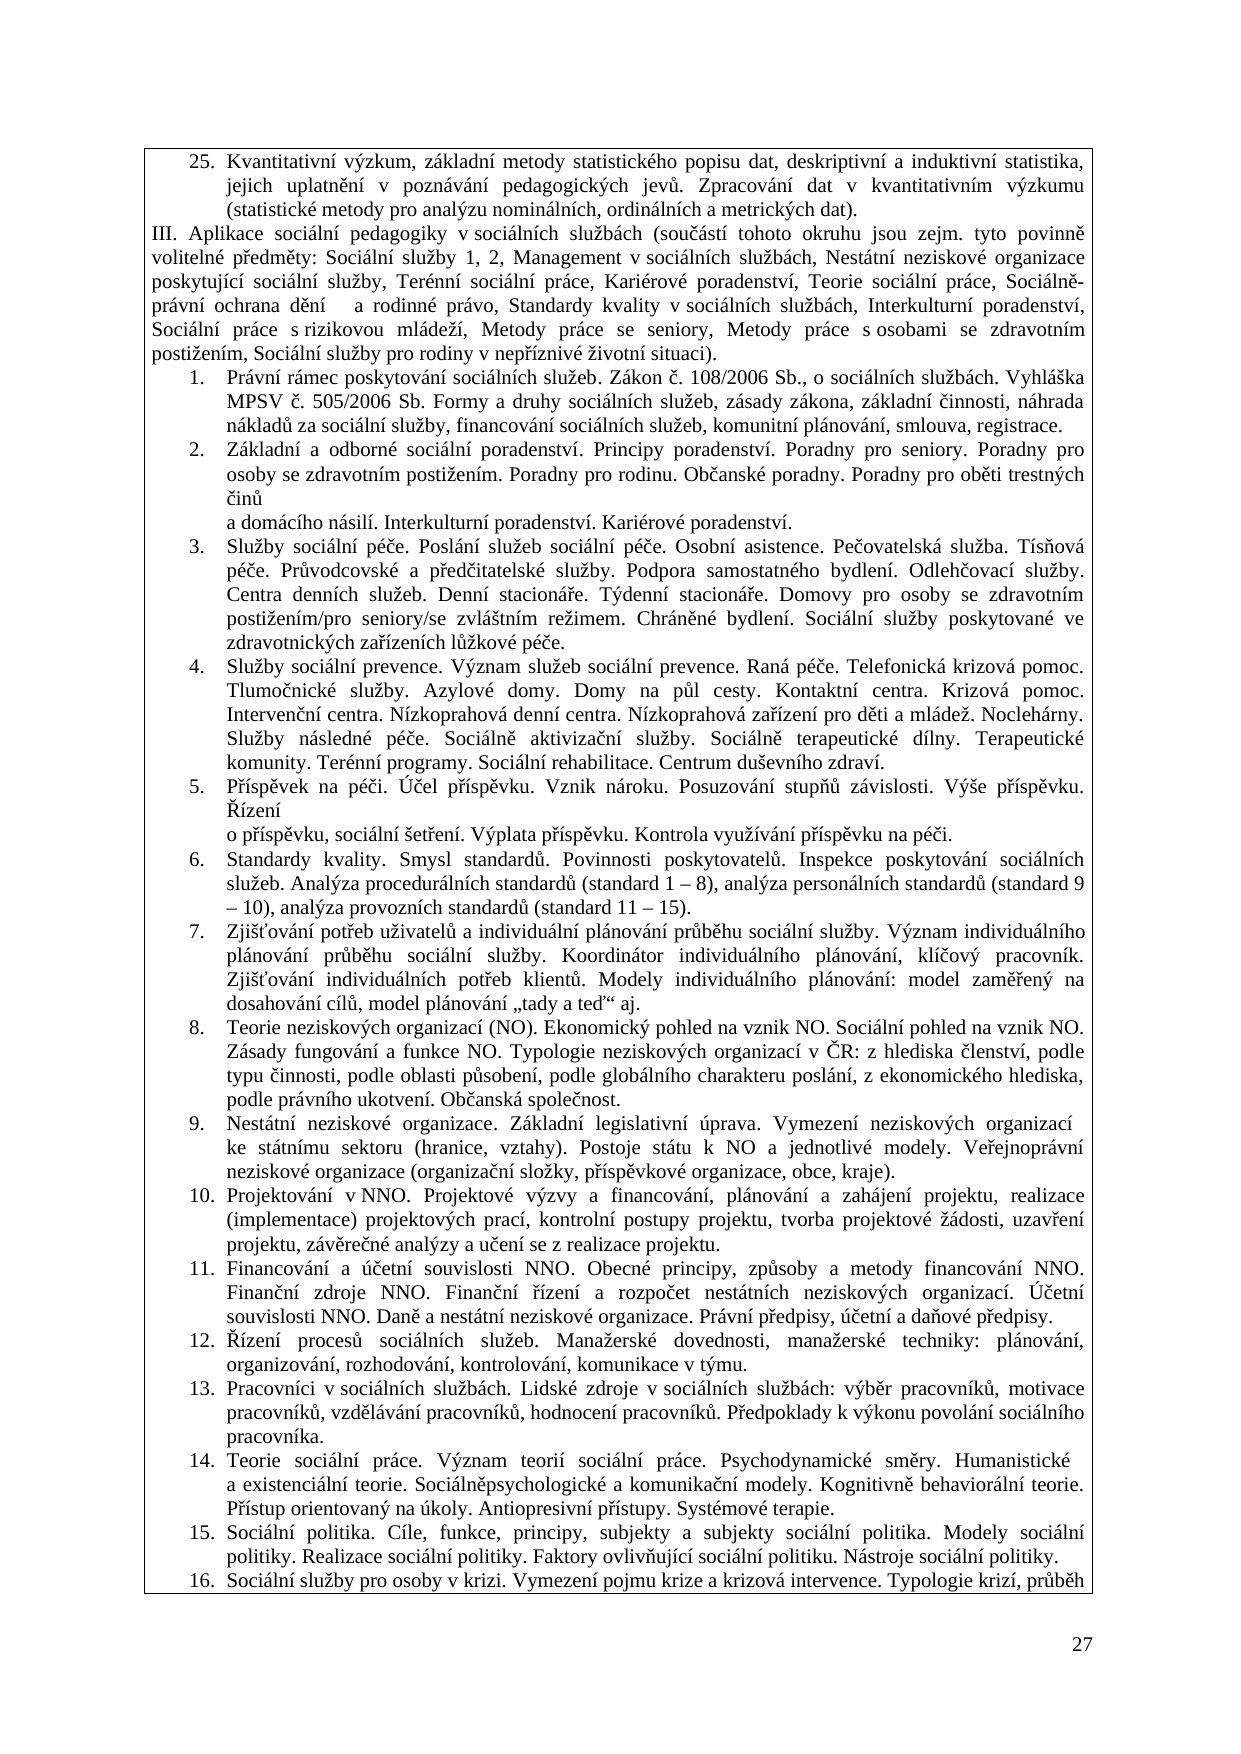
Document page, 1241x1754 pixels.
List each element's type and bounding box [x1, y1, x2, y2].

table_cell [145, 149, 1092, 1592]
